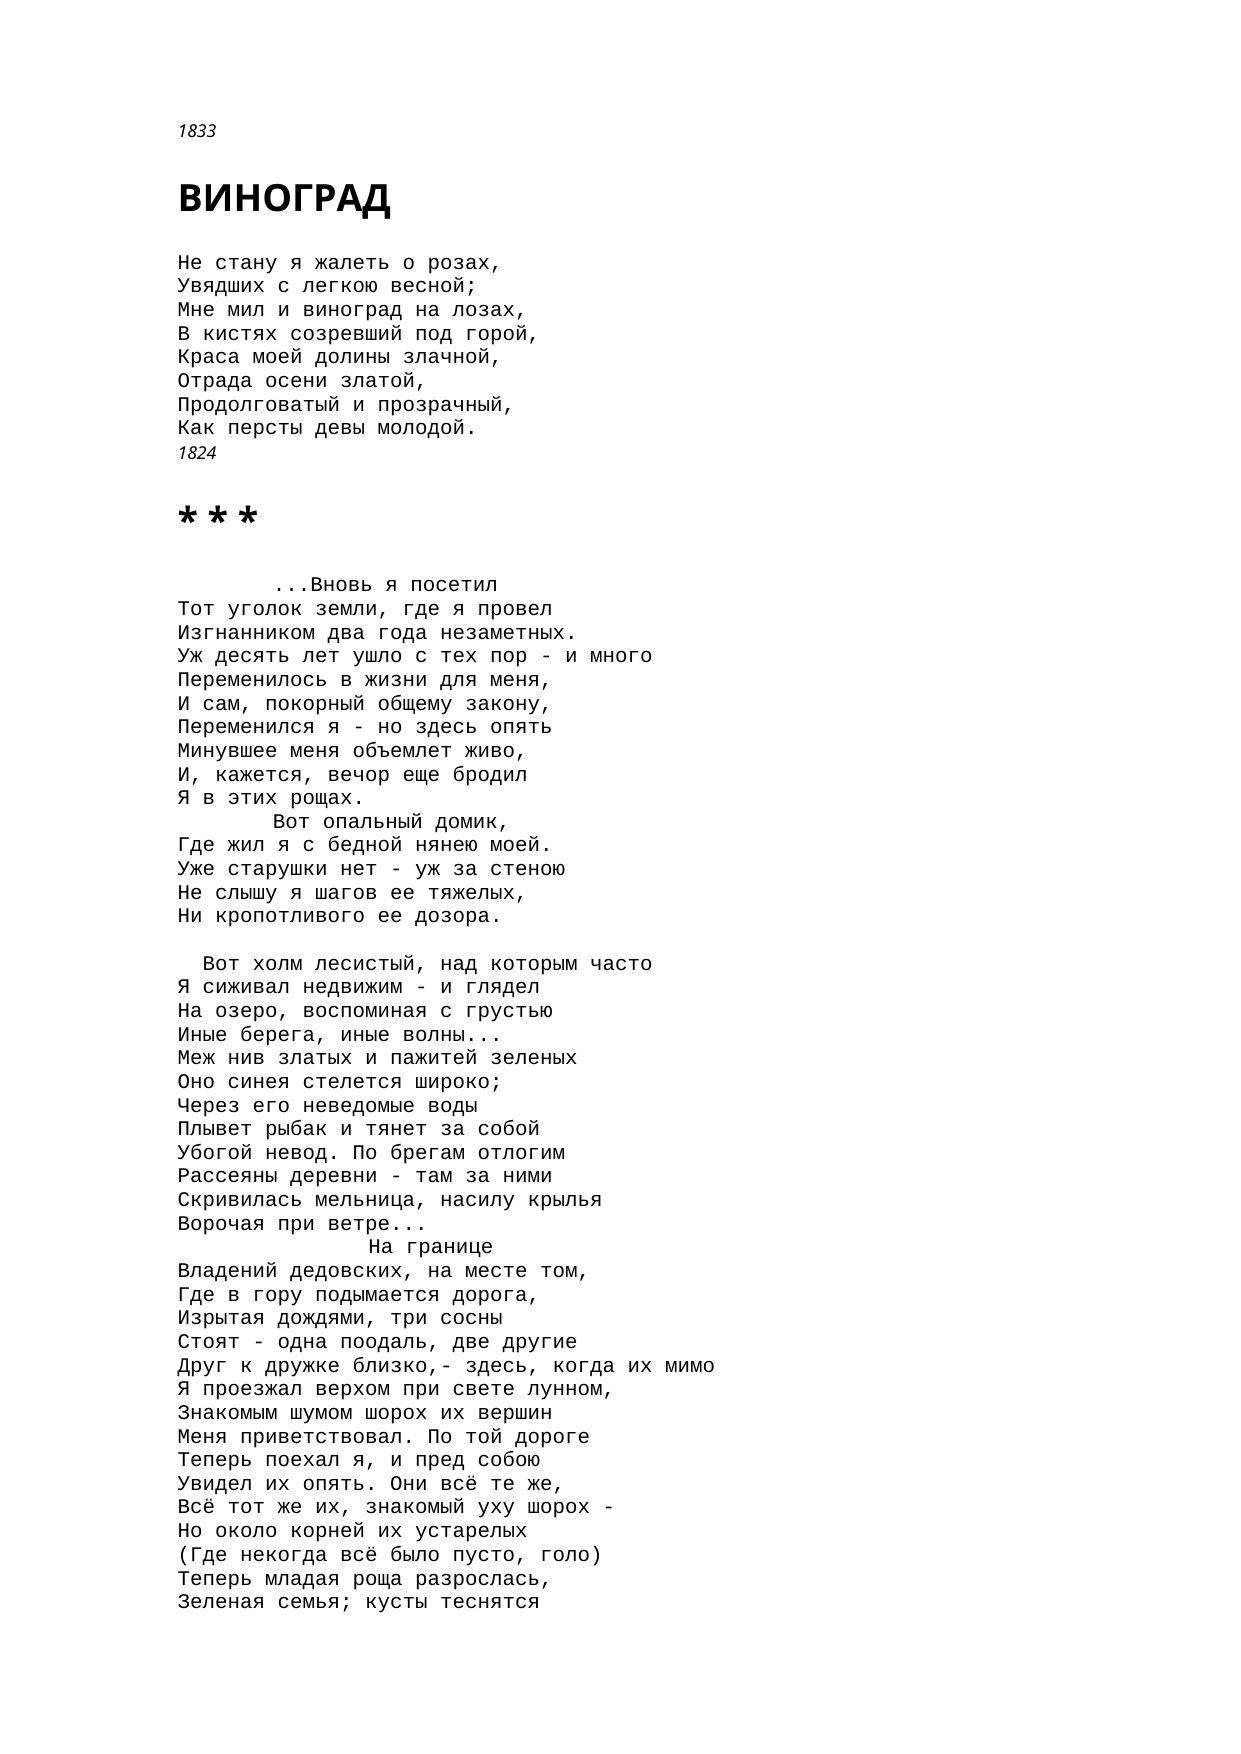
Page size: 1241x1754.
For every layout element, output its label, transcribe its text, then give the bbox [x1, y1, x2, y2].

text Изрытая дождями, три сосны [177, 1307, 1152, 1331]
text Где жил я с бедной нянею моей. [177, 834, 1152, 858]
text Плывет рыбак и тянет за собой [177, 1118, 1152, 1142]
text И сам, покорный общему закону, [177, 693, 1152, 716]
text Оно синея стелется широко; [177, 1071, 1152, 1094]
text Переменилось в жизни для меня, [177, 669, 1152, 693]
text Теперь младая роща разрослась, [177, 1567, 1152, 1591]
text Скривилась мельница, насилу крылья [177, 1189, 1152, 1213]
text Вот холм лесистый, над которым часто [177, 953, 1152, 976]
text Переменился я - но здесь опять [177, 716, 1152, 740]
text Через его неведомые воды [177, 1094, 1152, 1118]
text Уже старушки нет - уж за стеною [177, 858, 1152, 882]
text Отрада осени златой, [177, 370, 1152, 393]
text Знакомым шумом шорох их вершин [177, 1402, 1152, 1426]
text Не стану я жалеть о розах, [177, 252, 1152, 275]
text На границе [177, 1236, 1152, 1260]
text На озеро, воспоминая с грустью [177, 1000, 1152, 1024]
text Где в гору подымается дорога, [177, 1284, 1152, 1307]
text Меж нив златых и пажитей зеленых [177, 1047, 1152, 1071]
text Но около корней их устарелых [177, 1520, 1152, 1544]
text Я в этих рощах. [177, 787, 1152, 811]
text Увидел их опять. Они всё те же, [177, 1473, 1152, 1497]
text Уж десять лет ушло с тех пор - и много [177, 645, 1152, 669]
text Тот уголок земли, где я провел [177, 598, 1152, 622]
text Рассеяны деревни - там за ними [177, 1166, 1152, 1189]
text Я проезжал верхом при свете лунном, [177, 1378, 1152, 1402]
text Убогой невод. По брегам отлогим [177, 1142, 1152, 1166]
text Зеленая семья; кусты теснятся [177, 1591, 1152, 1615]
text Всё тот же их, знакомый уху шорох - [177, 1497, 1152, 1520]
text ...Вновь я посетил [177, 574, 1152, 598]
text Ворочая при ветре... [177, 1213, 1152, 1236]
text 1824 [177, 441, 1152, 465]
text Стоят - одна поодаль, две другие [177, 1331, 1152, 1355]
text Изгнанником два года незаметных. [177, 622, 1152, 645]
text Мне мил и виноград на лозах, [177, 299, 1152, 323]
text Вот опальный домик, [177, 811, 1152, 834]
text Теперь поехал я, и пред собою [177, 1449, 1152, 1473]
text Иные берега, иные волны... [177, 1024, 1152, 1047]
text Увядших с легкою весной; [177, 275, 1152, 299]
text Минувшее меня объемлет живо, [177, 740, 1152, 763]
text В кистях созревший под горой, [177, 323, 1152, 346]
text Друг к дружке близко,- здесь, когда их мимо [177, 1355, 1152, 1378]
text Я сиживал недвижим - и глядел [177, 976, 1152, 1000]
text ВИНОГРАД [177, 171, 1152, 222]
text * * * [177, 494, 1152, 545]
text (Где некогда всё было пусто, голо) [177, 1544, 1152, 1567]
text Продолговатый и прозрачный, [177, 393, 1152, 417]
text Как персты девы молодой. [177, 417, 1152, 441]
text 1833 [177, 118, 1152, 142]
text Меня приветствовал. По той дороге [177, 1426, 1152, 1449]
text Владений дедовских, на месте том, [177, 1260, 1152, 1284]
text И, кажется, вечор еще бродил [177, 763, 1152, 787]
text Краса моей долины злачной, [177, 346, 1152, 370]
text Не слышу я шагов ее тяжелых, [177, 882, 1152, 905]
text Ни кропотливого ее дозора. [177, 905, 1152, 929]
